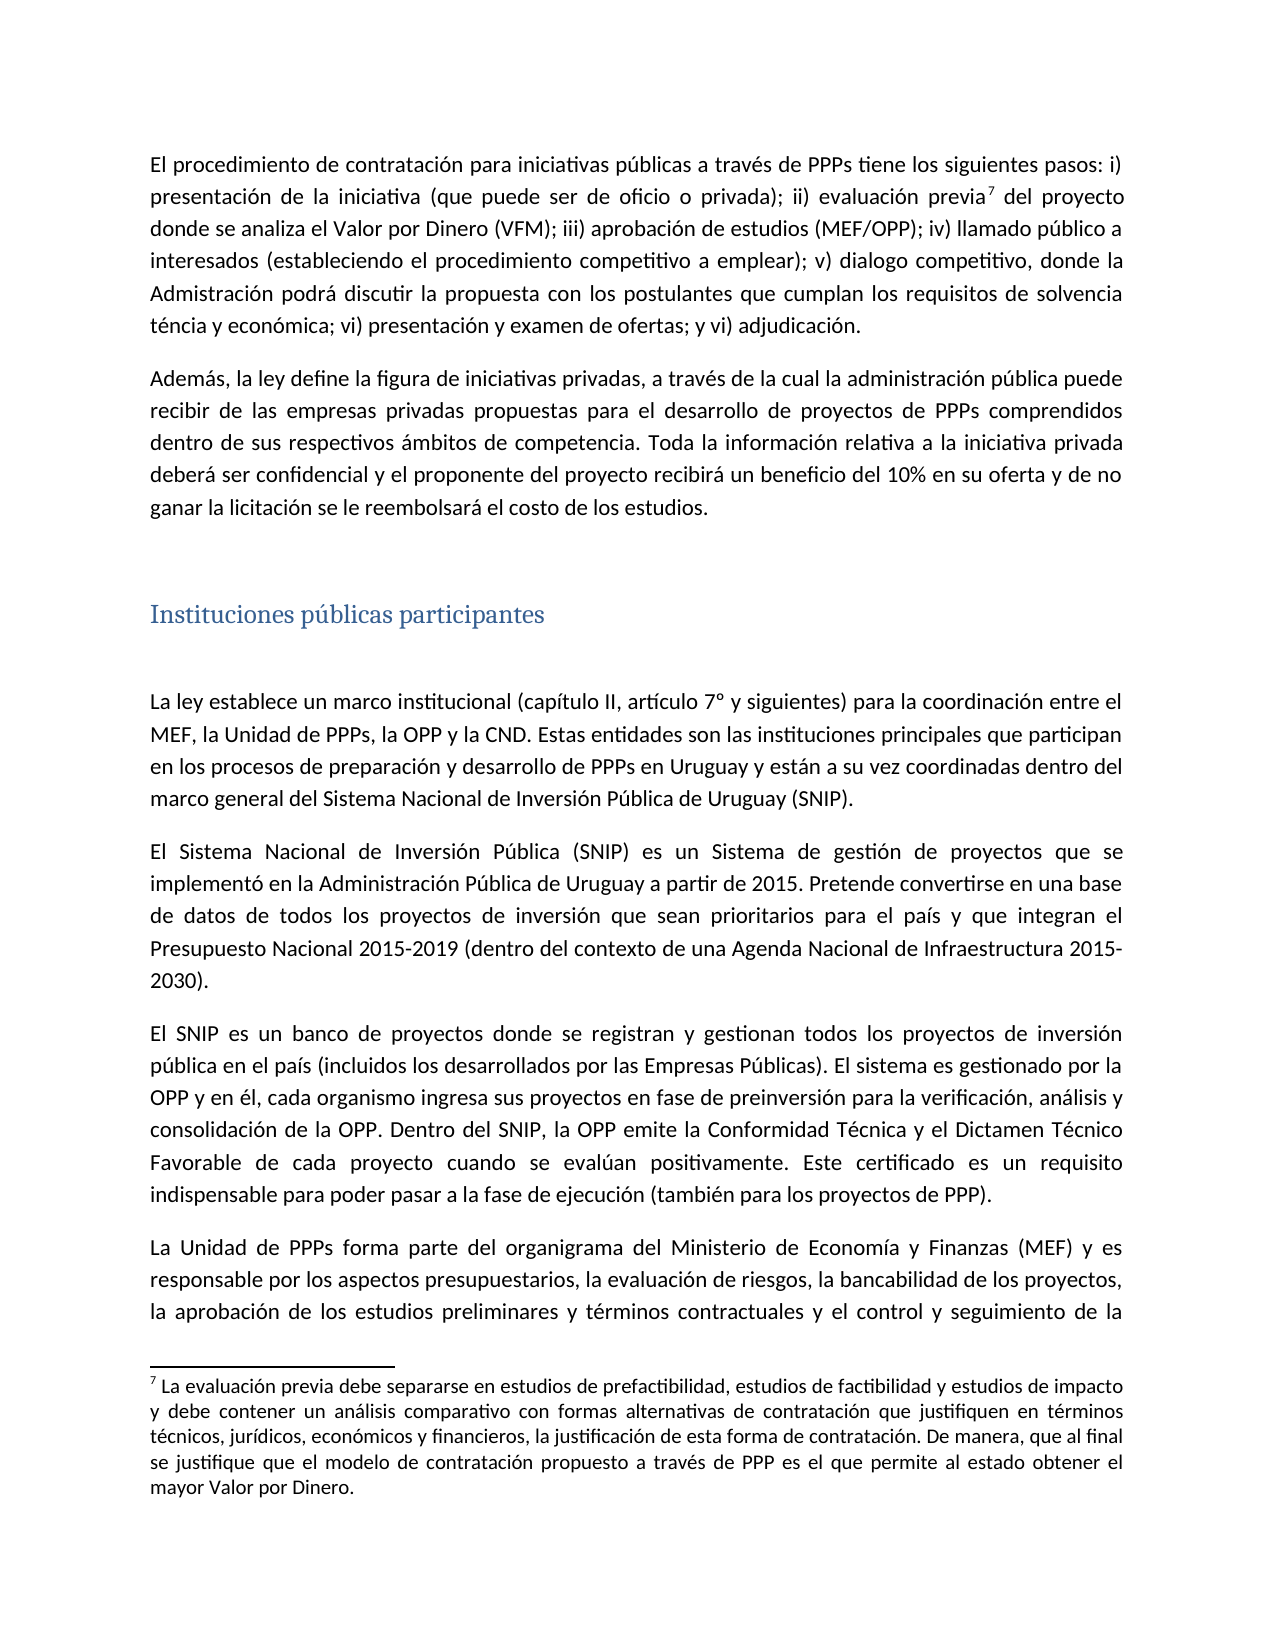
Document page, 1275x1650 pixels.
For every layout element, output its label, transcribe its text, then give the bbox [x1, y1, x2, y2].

text El Sistema Nacional de Inversión Pública (SNIP) es un Sistema de gestión de proyectos que se implementó en la Administración Pública de Uruguay a partir de 2015. Pretende convertirse en una base de datos de todos los proyectos de inversión que sean prioritarios para el país y que integran el Presupuesto Nacional 2015-2019 (dentro del contexto de una Agenda Nacional de Infraestructura 2015-2030). [150, 837, 1125, 994]
text El SNIP es un banco de proyectos donde se registran y gestionan todos los proyectos de inversión pública en el país (incluidos los desarrollados por las Empresas Públicas). El sistema es gestionado por la OPP y en él, cada organismo ingresa sus proyectos en fase de preinversión para la verificación, análisis y consolidación de la OPP. Dentro del SNIP, la OPP emite la Conformidad Técnica y el Dictamen Técnico Favorable de cada proyecto cuando se evalúan positivamente. Este certificado es un requisito indispensable para poder pasar a la fase de ejecución (también para los proyectos de PPP). [150, 1019, 1125, 1208]
text Además, la ley define la figura de iniciativas privadas, a través de la cual la administración pública puede recibir de las empresas privadas propuestas para el desarrollo de proyectos de PPPs comprendidos dentro de sus respectivos ámbitos de competencia. Toda la información relativa a la iniciativa privada deberá ser confidencial y el proponente del proyecto recibirá un beneficio del 10% en su oferta y de no ganar la licitación se le reembolsará el costo de los estudios. [150, 364, 1125, 521]
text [150, 1233, 1125, 1325]
subtitle Instituciones públicas participantes [150, 599, 1125, 630]
text La ley establece un marco institucional (capítulo II, artículo 7º y siguientes) para la coordinación entre el MEF, la Unidad de PPPs, la OPP y la CND. Estas entidades son las instituciones principales que participan en los procesos de preparación y desarrollo de PPPs en Uruguay y están a su vez coordinadas dentro del marco general del Sistema Nacional de Inversión Pública de Uruguay (SNIP). [150, 687, 1125, 812]
text El procedimiento de contratación para iniciativas públicas a través de PPPs tiene los siguientes pasos: i) presentación de la iniciativa (que puede ser de oficio o privada); ii) evaluación previa del proyecto donde se analiza el Valor por Dinero (VFM); iii) aprobación de estudios (MEF/OPP); iv) llamado público a interesados (estableciendo el procedimiento competitivo a emplear); v) dialogo competitivo, donde la Admistración podrá discutir la propuesta con los postulantes que cumplan los requisitos de solvencia téncia y económica; vi) presentación y examen de ofertas; y vi) adjudicación. [150, 150, 1125, 339]
